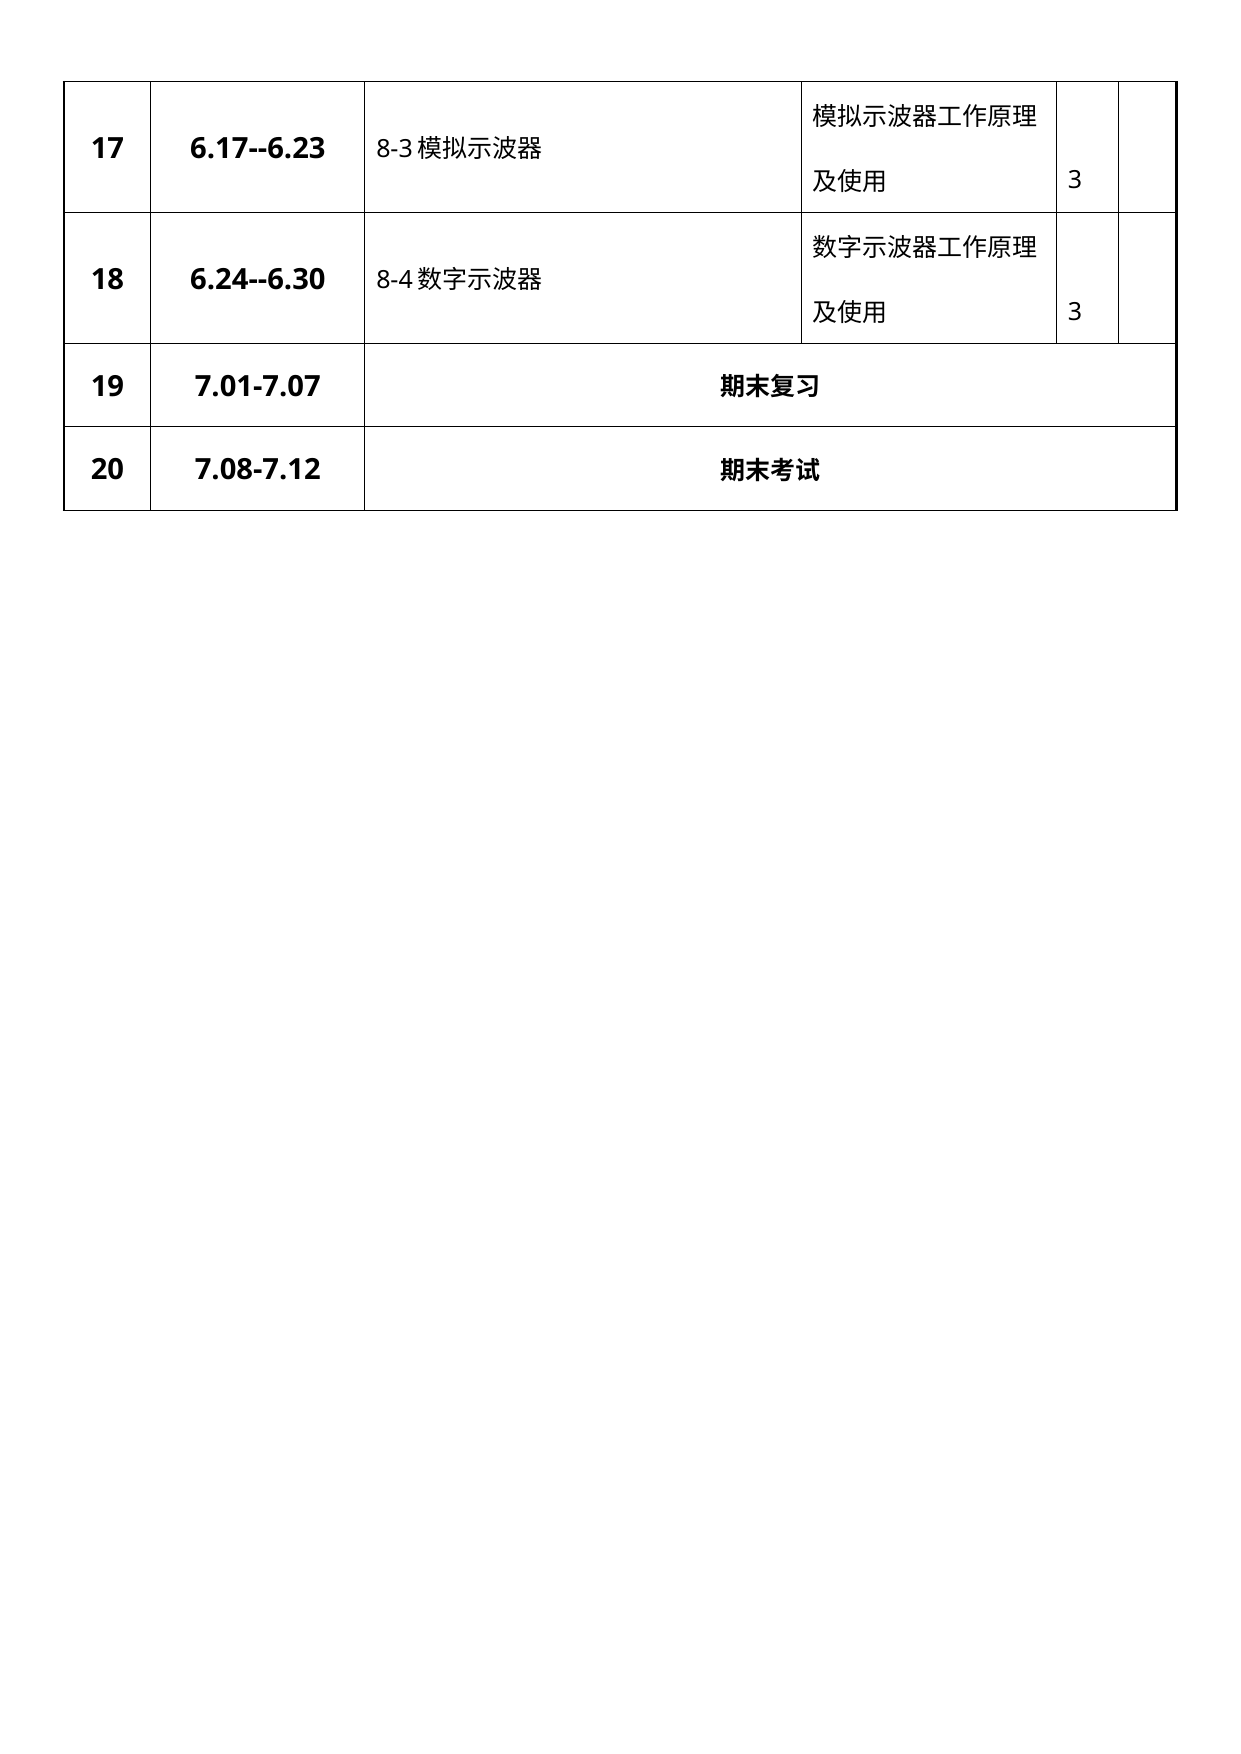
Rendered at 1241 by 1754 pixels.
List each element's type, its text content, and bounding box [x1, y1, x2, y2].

table_cell 19 [65, 344, 150, 426]
table_cell 模拟示波器工作原理及使用 [802, 82, 1056, 212]
table_cell 8-3模拟示波器 [365, 82, 801, 212]
table_cell 期末考试 [365, 427, 1175, 510]
table_cell 7.08-7.12 [151, 427, 364, 510]
table_cell 6.24--6.30 [151, 213, 364, 343]
table_cell 3 [1057, 213, 1118, 343]
table_cell 3 [1057, 82, 1118, 212]
table_cell 数字示波器工作原理及使用 [802, 213, 1056, 343]
table_cell 8-4数字示波器 [365, 213, 801, 343]
table_cell 期末复习 [365, 344, 1175, 426]
table_cell [1119, 82, 1175, 212]
table_cell [1119, 213, 1175, 343]
table_cell 18 [65, 213, 150, 343]
table_cell 17 [65, 82, 150, 212]
table_cell 6.17--6.23 [151, 82, 364, 212]
table_cell 7.01-7.07 [151, 344, 364, 426]
table_cell 20 [65, 427, 150, 510]
